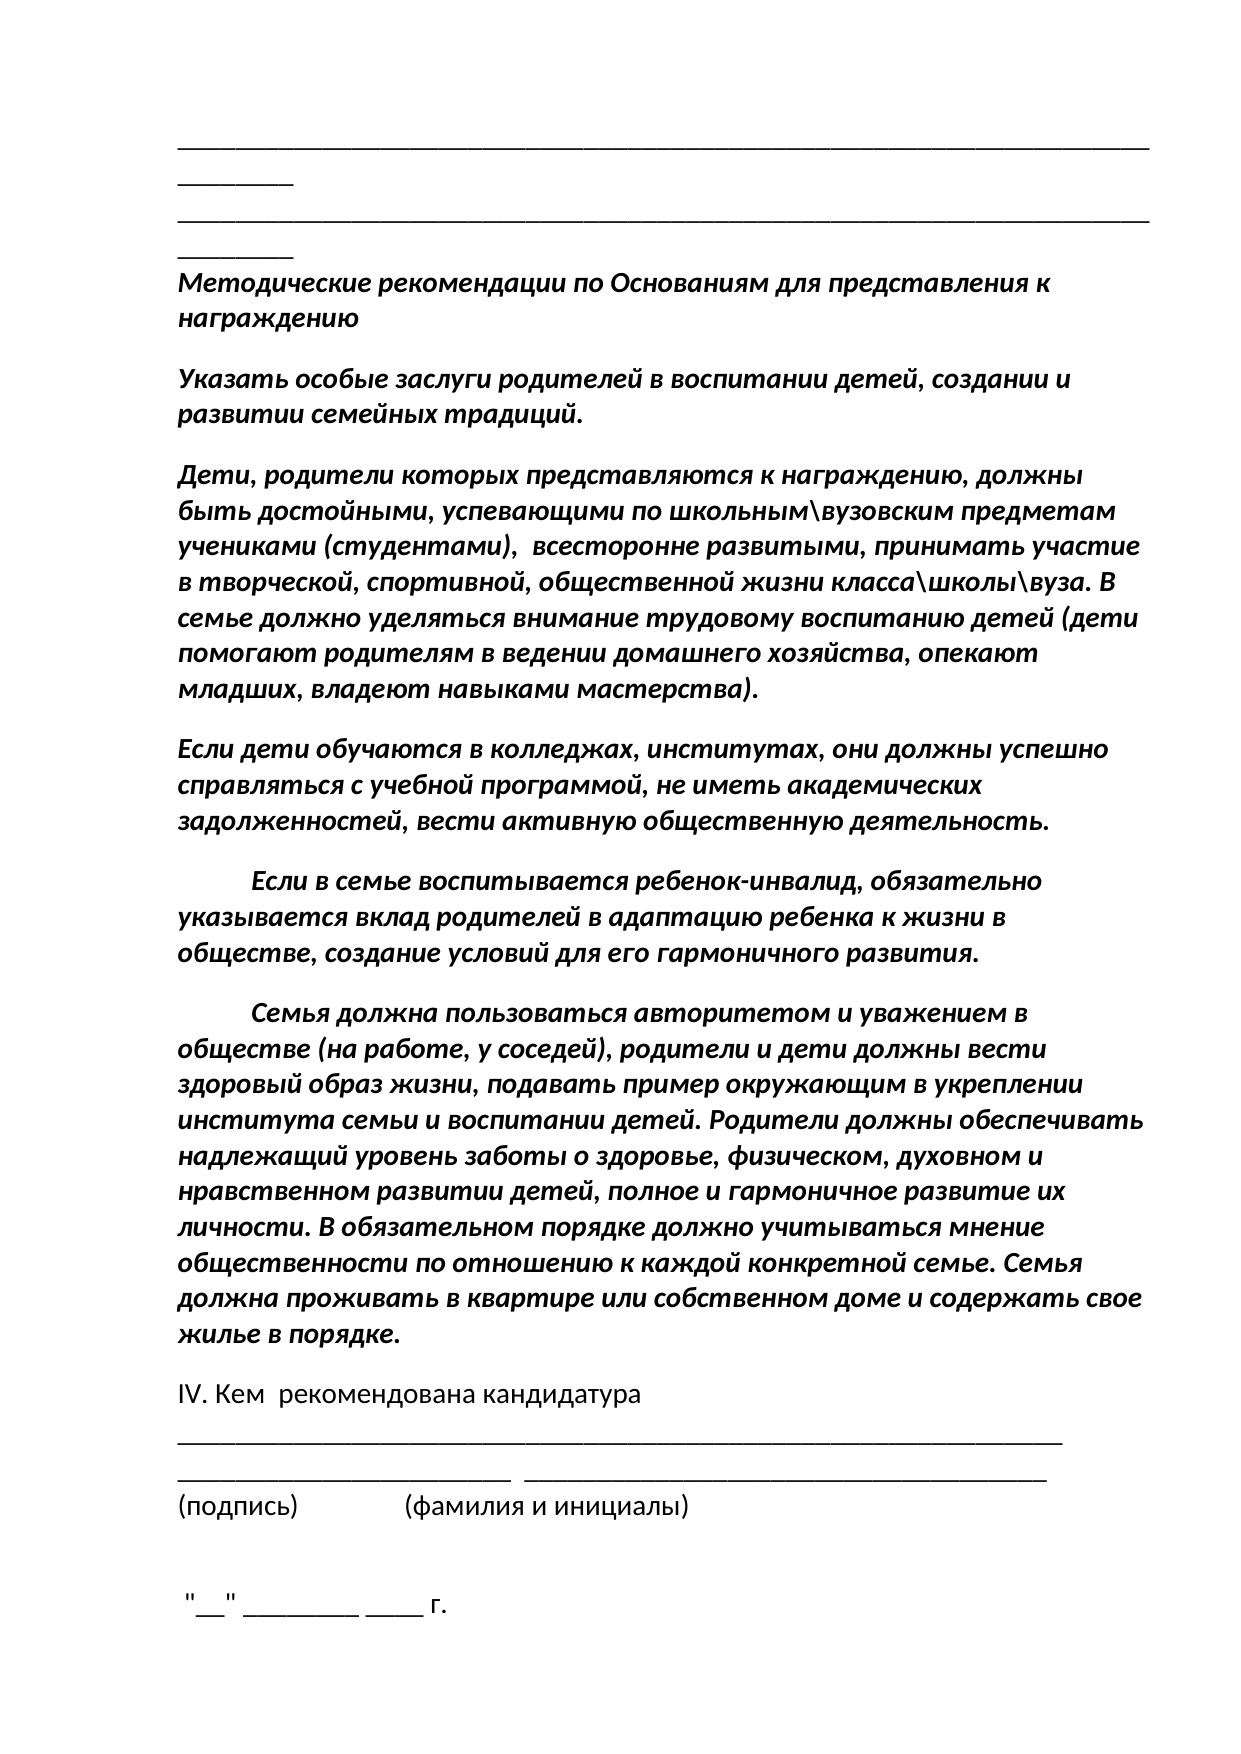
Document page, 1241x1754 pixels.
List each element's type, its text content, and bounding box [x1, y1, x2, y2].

text Семья должна пользоваться авторитетом и уважением в обществе (на работе, у соседей), родители и дети должны вести здоровый образ жизни, подавать пример окружающим в укреплении института семьи и воспитании детей. Родители должны обеспечивать надлежащий уровень заботы о здоровье, физическом, духовном и нравственном развитии детей, полное и гармоничное развитие их личности. В обязательном порядке должно учитываться мнение общественности по отношению к каждой конкретной семье. Семья должна проживать в квартире или собственном доме и содержать свое жилье в порядке. [177, 994, 1152, 1351]
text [177, 191, 1152, 262]
text _______________________ ____________________________________ [177, 1450, 1152, 1486]
text Указать особые заслуги родителей в воспитании детей, создании и развитии семейных традиций. [177, 360, 1152, 431]
text Дети, родители которых представляются к награждению, должны быть достойными, успевающими по школьным\вузовским предметам учениками (студентами), всесторонне развитыми, принимать участие в творческой, спортивной, общественной жизни класса\школы\вуза. В семье должно уделяться внимание трудовому воспитанию детей (дети помогают родителям в ведении домашнего хозяйства, опекают младших, владеют навыками мастерства). [177, 456, 1152, 706]
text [177, 118, 1152, 189]
text IV. Кем рекомендована кандидатура [177, 1376, 1152, 1411]
text Методические рекомендации по Основаниям для представления к награждению [177, 264, 1152, 335]
text _____________________________________________________________ [177, 1413, 1152, 1448]
text (подпись) (фамилия и инициалы) [177, 1487, 1152, 1523]
text Если дети обучаются в колледжах, институтах, они должны успешно справляться с учебной программой, не иметь академических задолженностей, вести активную общественную деятельность. [177, 731, 1152, 837]
text Если в семье воспитывается ребенок-инвалид, обязательно указывается вклад родителей в адаптацию ребенка к жизни в обществе, создание условий для его гармоничного развития. [177, 862, 1152, 969]
text "__" ________ ____ г. [177, 1585, 1152, 1621]
